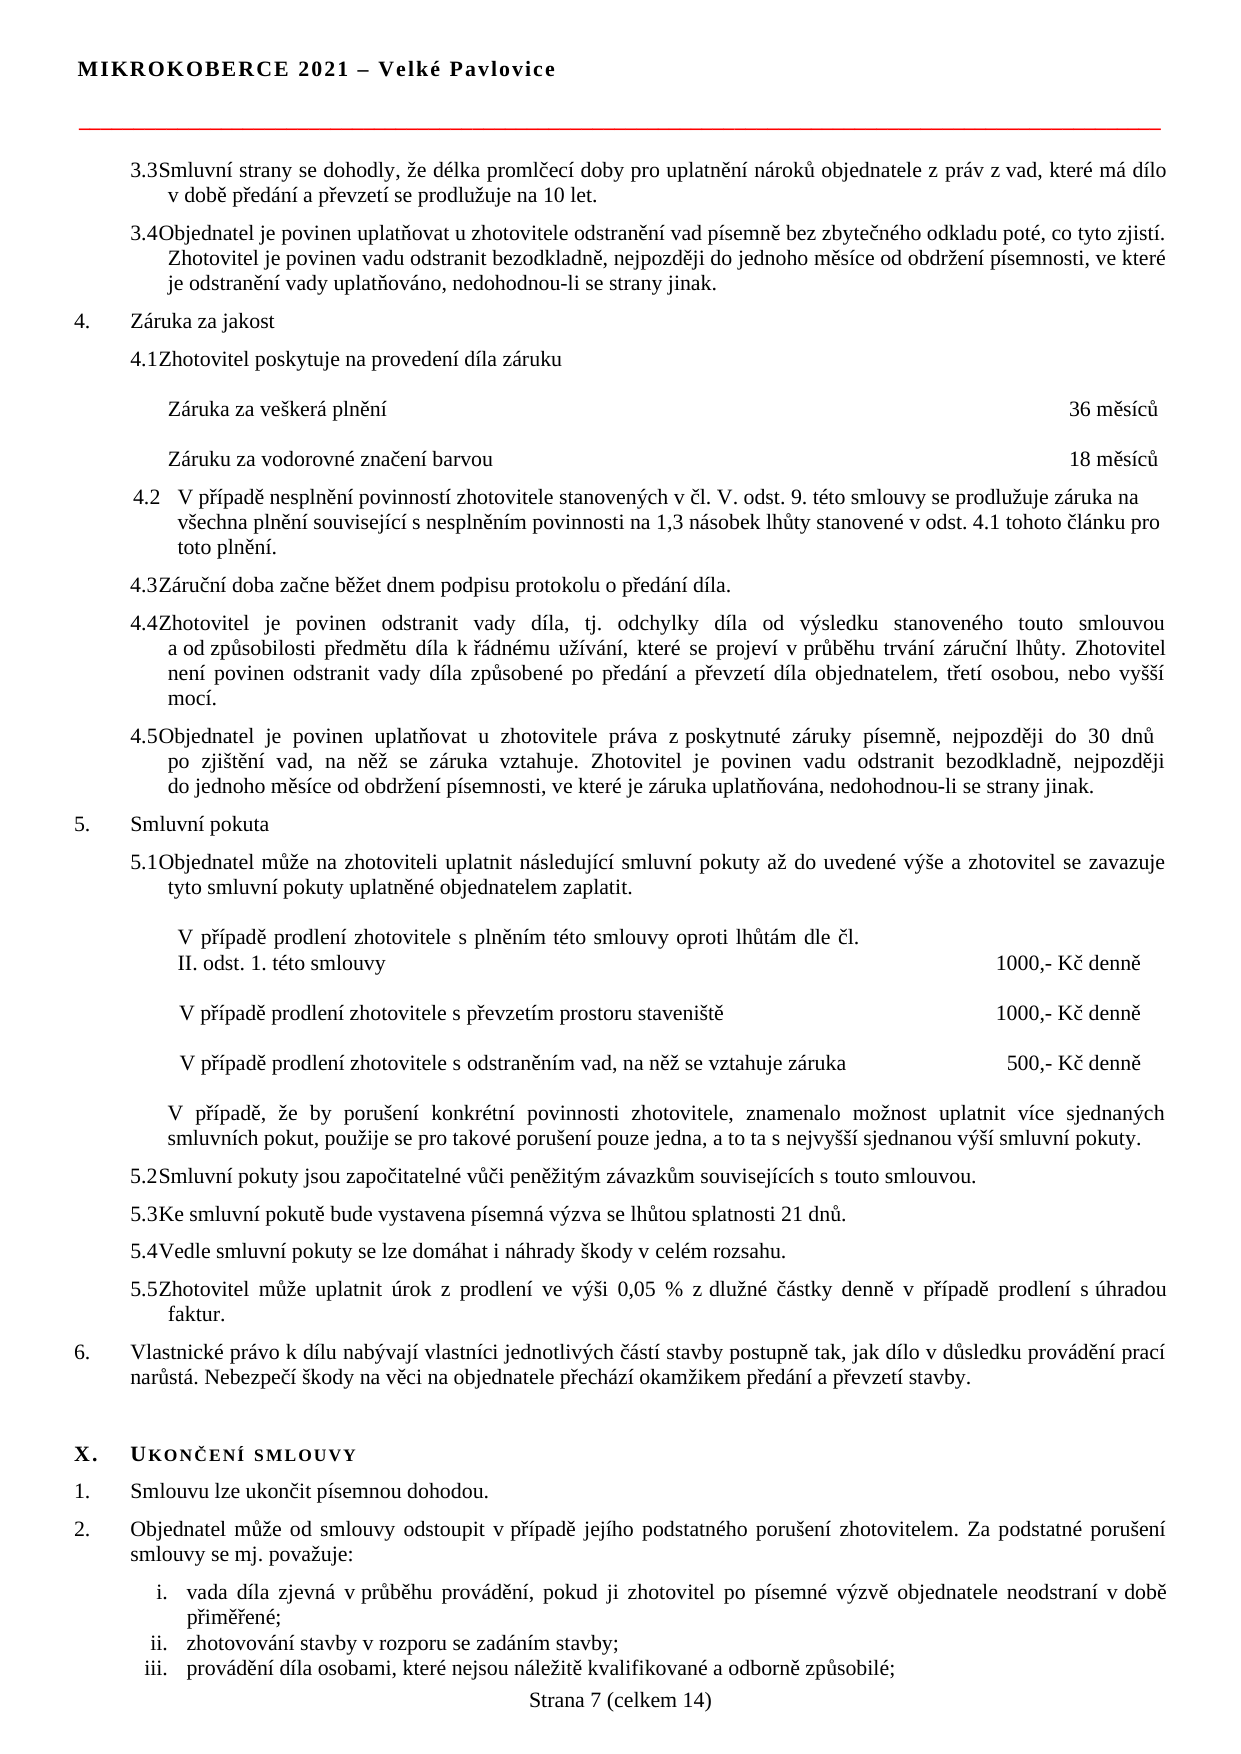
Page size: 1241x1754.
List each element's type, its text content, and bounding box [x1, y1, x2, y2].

list Záruka za jakost [74, 308, 1167, 333]
list Smlouvu lze ukončit písemnou dohodou. [74, 1478, 1167, 1504]
table_header 36 měsíců [1027, 384, 1169, 434]
table_header 1000,- Kč denně [871, 912, 1152, 987]
table_cell 18 měsíců [1027, 434, 1169, 484]
list Zhotovitel je povinen odstranit vady díla, tj. odchylky díla od výsledku stanoveného touto smlouvou a od způsobilosti předmětu díla k řádnému užívání, které se projeví v průběhu trvání záruční lhůty. Zhotovitel není povinen odstranit vady díla způsobené po předání a převzetí díla objednatelem, třetí osobou, nebo vyšší mocí. [130, 610, 1167, 711]
list Zhotovitel poskytuje na provedení díla záruku [130, 346, 1167, 371]
list Objednatel může od smlouvy odstoupit v případě jejího podstatného porušení zhotovitelem. Za podstatné porušení smlouvy se mj. považuje: [74, 1516, 1167, 1567]
list Ukončení smlouvy [74, 1441, 1167, 1466]
list Zhotovitel může uplatnit úrok z prodlení ve výši 0,05 % z dlužné částky denně v případě prodlení s úhradou faktur. [130, 1276, 1167, 1327]
list zhotovování stavby v rozporu se zadáním stavby; [168, 1629, 1167, 1655]
list Smluvní strany se dohodly, že délka promlčecí doby pro uplatnění nároků objednatele z práv z vad, které má dílo v době předání a převzetí se prodlužuje na 10 let. [130, 157, 1167, 207]
text V případě, že by porušení konkrétní povinnosti zhotovitele, znamenalo možnost uplatnit více sjednaných smluvních pokut, použije se pro takové porušení pouze jedna, a to ta s nejvyšší sjednanou výší smluvní pokuty. [167, 1100, 1167, 1151]
list V případě nesplnění povinností zhotovitele stanovených v čl. V. odst. 9. této smlouvy se prodlužuje záruka na všechna plnění související s nesplněním povinnosti na 1,3 násobek lhůty stanovené v odst. 4.1 tohoto článku pro toto plnění. [133, 484, 1167, 559]
table_cell V případě prodlení zhotovitele s převzetím prostoru staveniště [111, 987, 871, 1037]
list Objednatel je povinen uplatňovat u zhotovitele odstranění vad písemně bez zbytečného odkladu poté, co tyto zjistí. Zhotovitel je povinen vadu odstranit bezodkladně, nejpozději do jednoho měsíce od obdržení písemnosti, ve které je odstranění vady uplatňováno, nedohodnou-li se strany jinak. [130, 220, 1167, 296]
list Objednatel může na zhotoviteli uplatnit následující smluvní pokuty až do uvedené výše a zhotovitel se zavazuje tyto smluvní pokuty uplatněné objednatelem zaplatit. [130, 849, 1167, 899]
list Záruční doba začne běžet dnem podpisu protokolu o předání díla. [130, 572, 1167, 597]
table_cell 1000,- Kč denně [871, 987, 1152, 1037]
table_header V případě prodlení zhotovitele s plněním této smlouvy oproti lhůtám dle čl. II. odst. 1. této smlouvy [111, 912, 871, 987]
list Smluvní pokuta [74, 811, 1167, 836]
table_cell V případě prodlení zhotovitele s odstraněním vad, na něž se vztahuje záruka [111, 1038, 871, 1088]
table_cell 500,- Kč denně [871, 1038, 1152, 1088]
list Ke smluvní pokutě bude vystavena písemná výzva se lhůtou splatnosti 21 dnů. [130, 1201, 1167, 1226]
list Objednatel je povinen uplatňovat u zhotovitele práva z poskytnuté záruky písemně, nejpozději do 30 dnů po zjištění vad, na něž se záruka vztahuje. Zhotovitel je povinen vadu odstranit bezodkladně, nejpozději do jednoho měsíce od obdržení písemnosti, ve které je záruka uplatňována, nedohodnou-li se strany jinak. [130, 723, 1167, 799]
table_header Záruka za veškerá plnění [111, 384, 1027, 434]
list Vlastnické právo k dílu nabývají vlastníci jednotlivých částí stavby postupně tak, jak dílo v důsledku provádění prací narůstá. Nebezpečí škody na věci na objednatele přechází okamžikem předání a převzetí stavby. [74, 1339, 1167, 1389]
list vada díla zjevná v průběhu provádění, pokud ji zhotovitel po písemné výzvě objednatele neodstraní v době přiměřené; [168, 1579, 1167, 1629]
list Smluvní pokuty jsou započitatelné vůči peněžitým závazkům souvisejících s touto smlouvou. [130, 1163, 1167, 1188]
list Vedle smluvní pokuty se lze domáhat i náhrady škody v celém rozsahu. [130, 1238, 1167, 1264]
list provádění díla osobami, které nejsou náležitě kvalifikované a odborně způsobilé; [168, 1655, 1167, 1680]
table_cell Záruku za vodorovné značení barvou [111, 434, 1027, 484]
